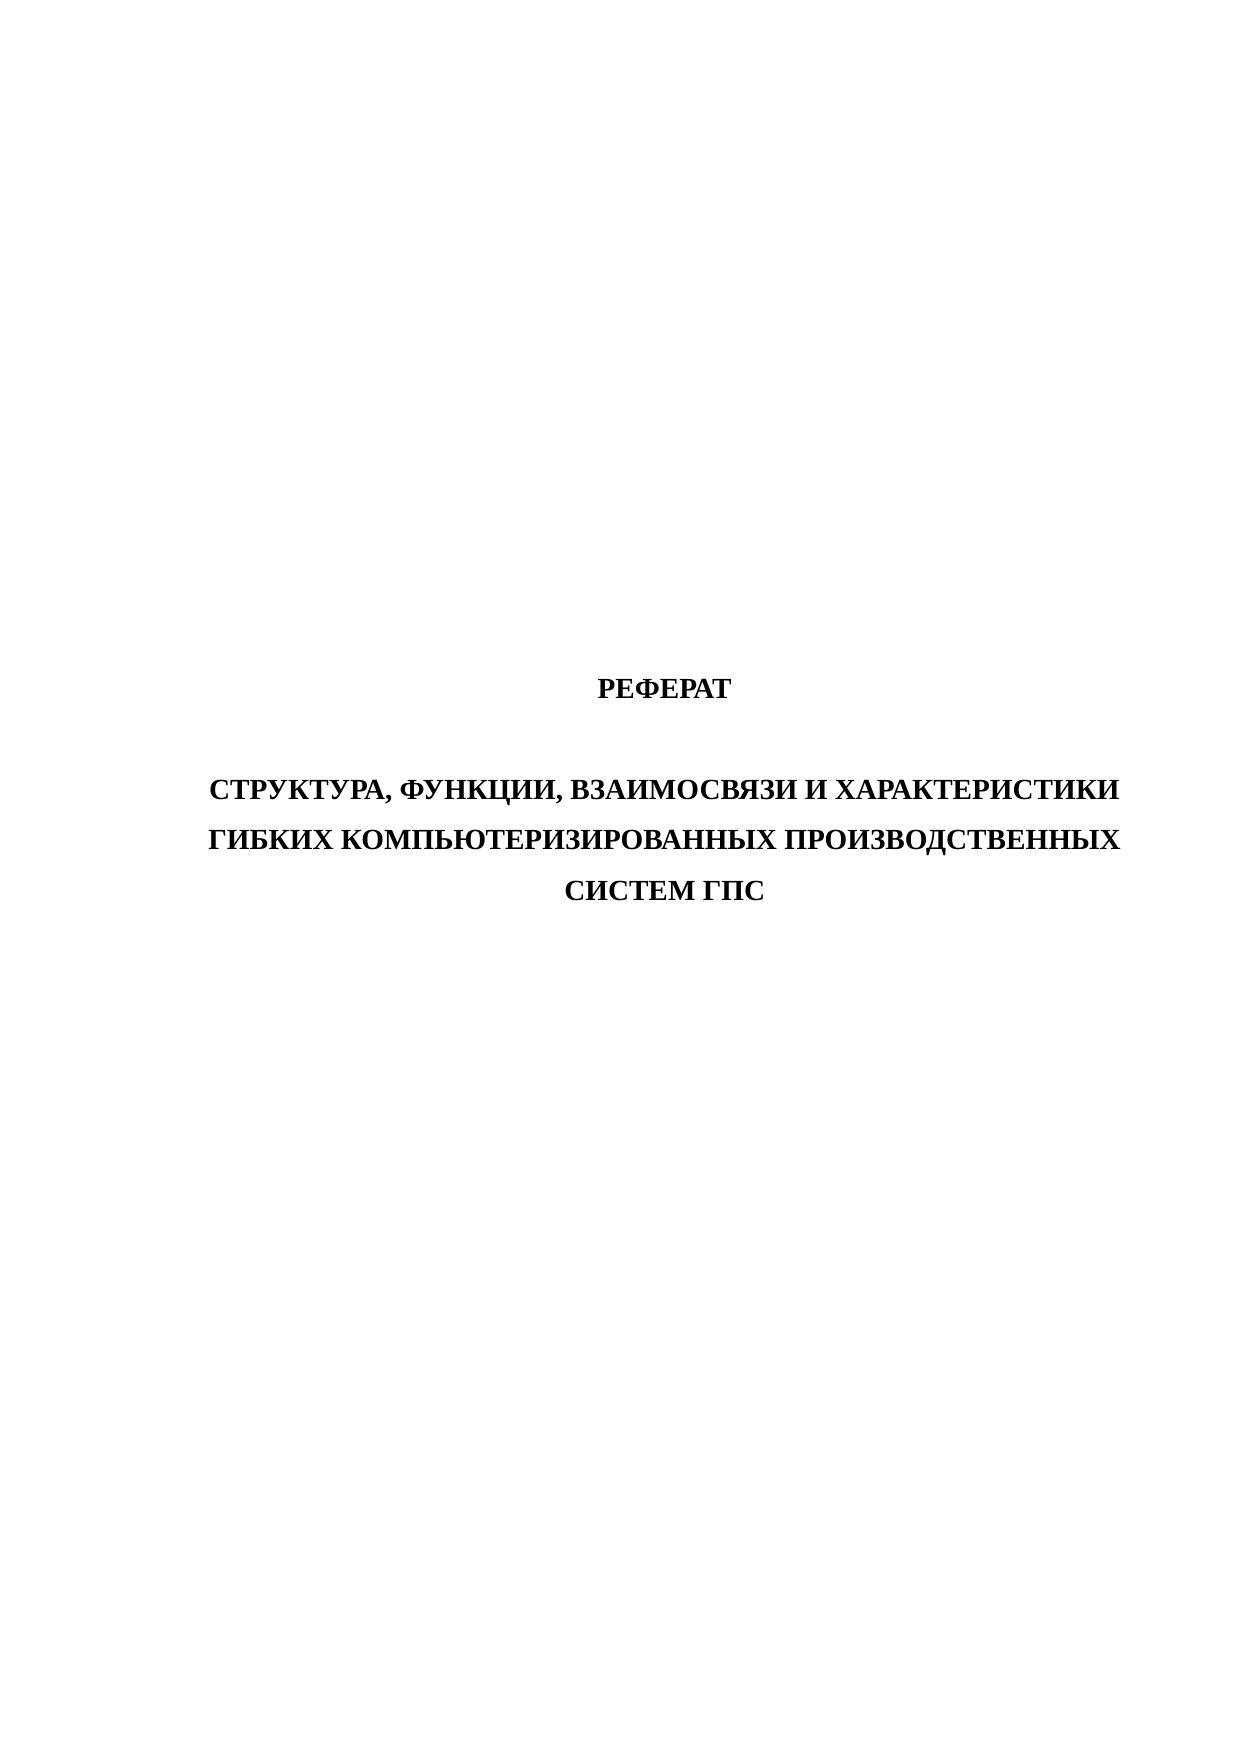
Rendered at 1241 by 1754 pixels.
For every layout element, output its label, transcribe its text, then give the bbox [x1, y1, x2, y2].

subtitle реферат [177, 672, 1152, 705]
subtitle Структура, функции, взаимосвязи и характеристики гибких компьютеризированных производственных систем ГПС [177, 772, 1152, 906]
